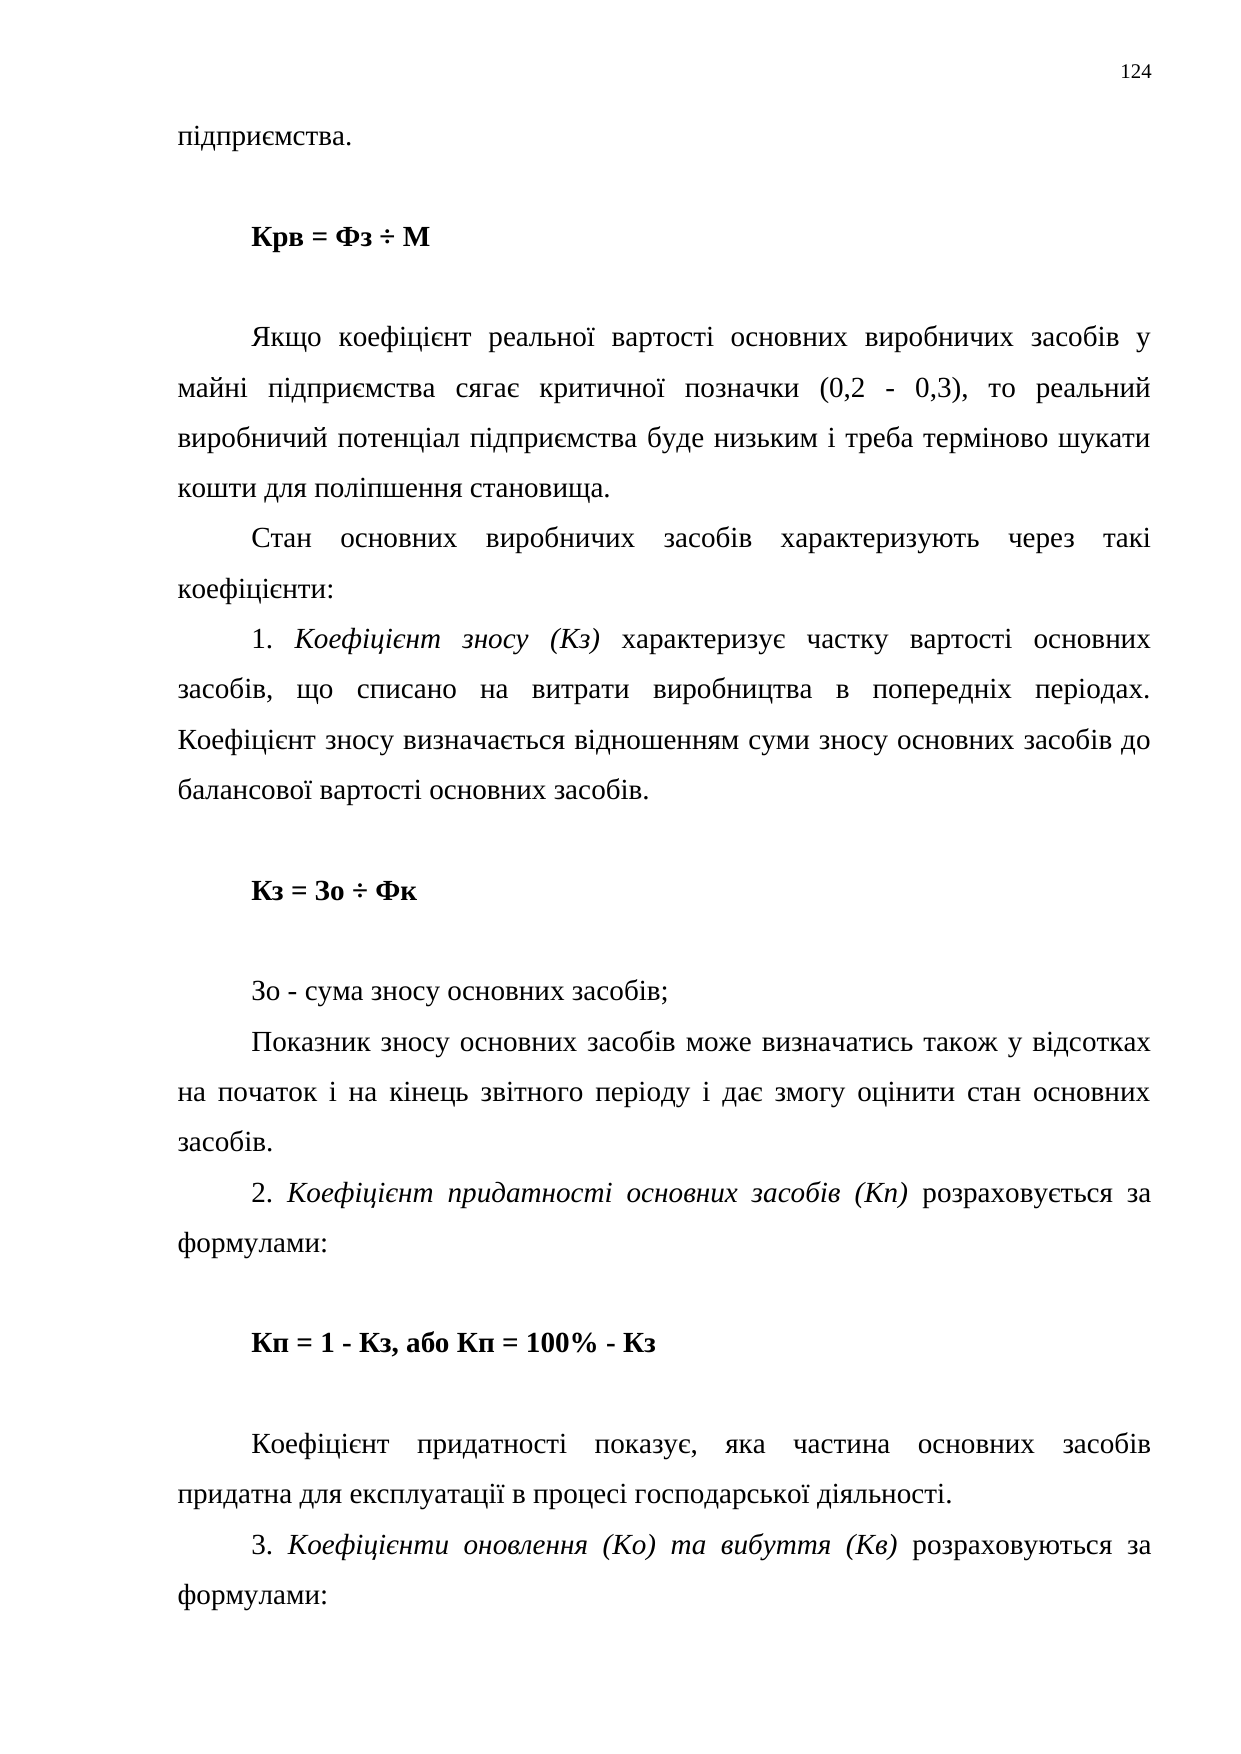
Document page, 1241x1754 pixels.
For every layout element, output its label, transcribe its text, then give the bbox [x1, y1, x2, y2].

text 2. Коефіцієнт придатності основних засобів (Кп) розраховується за формулами: [177, 1175, 1152, 1258]
text Якщо коефіцієнт реальної вартості основних виробничих засобів у майні підприємства сягає критичної позначки (0,2 - 0,3), то реальний виробничий потенціал підприємства буде низьким і треба терміново шукати кошти для поліпшення становища. [177, 319, 1152, 504]
subtitle Крв = Фз ÷ М [177, 219, 1152, 252]
subtitle Кп = 1 - Кз, або Кп = 100% - Кз [177, 1326, 1152, 1359]
text 1. Коефіцієнт зносу (Кз) характеризує частку вартості основних засобів, що списано на витрати виробництва в попередніх періодах. Коефіцієнт зносу визначається відношенням суми зносу основних засобів до балансової вартості основних засобів. [177, 621, 1152, 806]
text Коефіцієнт придатності показує, яка частина основних засобів придатна для експлуатації в процесі господарської діяльності. [177, 1426, 1152, 1510]
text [177, 118, 1152, 152]
text 3. Коефіцієнти оновлення (Ко) та вибуття (Кв) розраховуються за формулами: [177, 1527, 1152, 1611]
text Стан основних виробничих засобів характеризують через такі коефіцієнти: [177, 521, 1152, 604]
text Зо - сума зносу основних засобів; [177, 973, 1152, 1007]
text Показник зносу основних засобів може визначатись також у відсотках на початок і на кінець звітного періоду і дає змогу оцінити стан основних засобів. [177, 1024, 1152, 1158]
subtitle Кз = Зо ÷ Фк [177, 873, 1152, 906]
